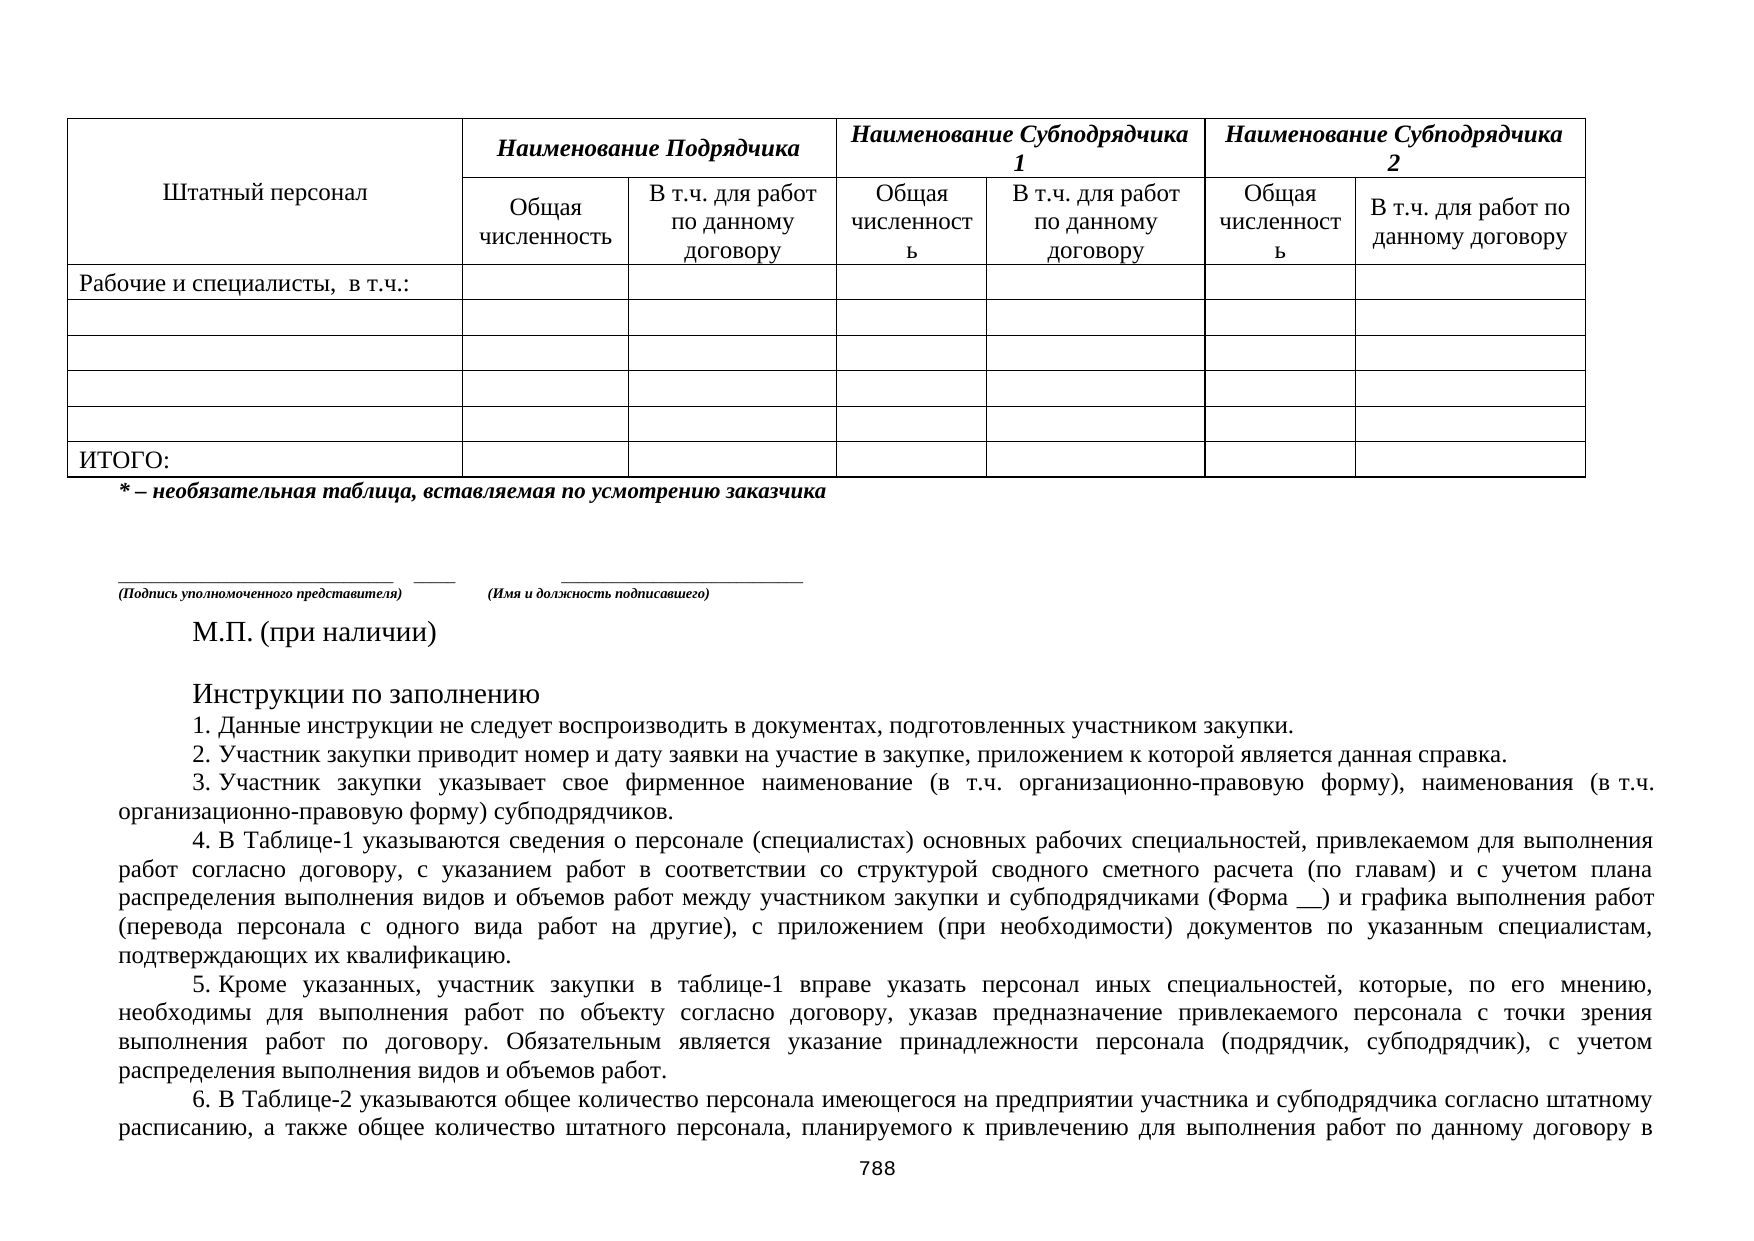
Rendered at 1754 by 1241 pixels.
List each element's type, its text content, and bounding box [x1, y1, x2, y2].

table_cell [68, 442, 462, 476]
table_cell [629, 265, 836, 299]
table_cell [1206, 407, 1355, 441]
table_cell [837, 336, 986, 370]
list Участник закупки указывает свое фирменное наименование (в т.ч. организационно-правовую форму), наименования (в т.ч. организационно-правовую форму) субподрядчиков. [118, 767, 1654, 825]
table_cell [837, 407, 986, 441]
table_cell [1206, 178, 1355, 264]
list Участник закупки приводит номер и дату заявки на участие в закупке, приложением к которой является данная справка. [118, 739, 1654, 767]
text * – необязательная таблица, вставляемая по усмотрению заказчика [118, 477, 1636, 504]
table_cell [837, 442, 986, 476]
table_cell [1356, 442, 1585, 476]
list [118, 1084, 1654, 1141]
text М.П. (при наличии) [118, 614, 1636, 648]
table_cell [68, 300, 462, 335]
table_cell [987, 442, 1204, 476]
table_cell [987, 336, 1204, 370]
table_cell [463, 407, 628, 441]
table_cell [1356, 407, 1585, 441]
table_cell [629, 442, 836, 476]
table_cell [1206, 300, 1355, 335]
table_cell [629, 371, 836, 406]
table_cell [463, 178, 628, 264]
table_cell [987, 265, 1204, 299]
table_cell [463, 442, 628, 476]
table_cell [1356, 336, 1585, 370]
list Кроме указанных, участник закупки в таблице-1 вправе указать персонал иных специальностей, которые, по его мнению, необходимы для выполнения работ по объекту согласно договору, указав предназначение привлекаемого персонала с точки зрения выполнения работ по договору. Обязательным является указание принадлежности персонала (подрядчик, субподрядчик), с учетом распределения выполнения видов и объемов работ. [118, 969, 1654, 1084]
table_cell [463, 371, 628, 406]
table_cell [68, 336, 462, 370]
text _________________________________ _____ _____________________________ [118, 566, 1636, 585]
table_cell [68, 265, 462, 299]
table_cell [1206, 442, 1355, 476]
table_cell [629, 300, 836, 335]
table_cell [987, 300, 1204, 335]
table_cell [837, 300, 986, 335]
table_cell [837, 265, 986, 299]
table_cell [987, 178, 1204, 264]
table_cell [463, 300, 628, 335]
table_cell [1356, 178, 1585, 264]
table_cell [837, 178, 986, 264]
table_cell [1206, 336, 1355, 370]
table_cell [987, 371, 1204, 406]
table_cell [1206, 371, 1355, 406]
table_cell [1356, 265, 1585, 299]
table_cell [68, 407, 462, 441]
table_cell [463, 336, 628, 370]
text (Подпись уполномоченного представителя) (Имя и должность подписавшего) [118, 585, 1636, 614]
text Инструкции по заполнению [118, 676, 1655, 710]
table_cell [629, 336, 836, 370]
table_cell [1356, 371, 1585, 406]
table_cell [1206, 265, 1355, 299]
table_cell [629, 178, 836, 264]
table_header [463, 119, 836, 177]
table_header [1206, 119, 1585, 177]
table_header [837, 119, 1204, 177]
list В Таблице-1 указываются сведения о персонале (специалистах) основных рабочих специальностей, привлекаемом для выполнения работ согласно договору, с указанием работ в соответствии со структурой сводного сметного расчета (по главам) и с учетом плана распределения выполнения видов и объемов работ между участником закупки и субподрядчиками (Форма __) и графика выполнения работ (перевода персонала с одного вида работ на другие), с приложением (при необходимости) документов по указанным специалистам, подтверждающих их квалификацию. [118, 825, 1654, 969]
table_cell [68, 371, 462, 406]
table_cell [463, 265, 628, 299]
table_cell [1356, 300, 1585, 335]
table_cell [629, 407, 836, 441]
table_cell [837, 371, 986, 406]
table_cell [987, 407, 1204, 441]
list Данные инструкции не следует воспроизводить в документах, подготовленных участником закупки. [118, 710, 1654, 739]
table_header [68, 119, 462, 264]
